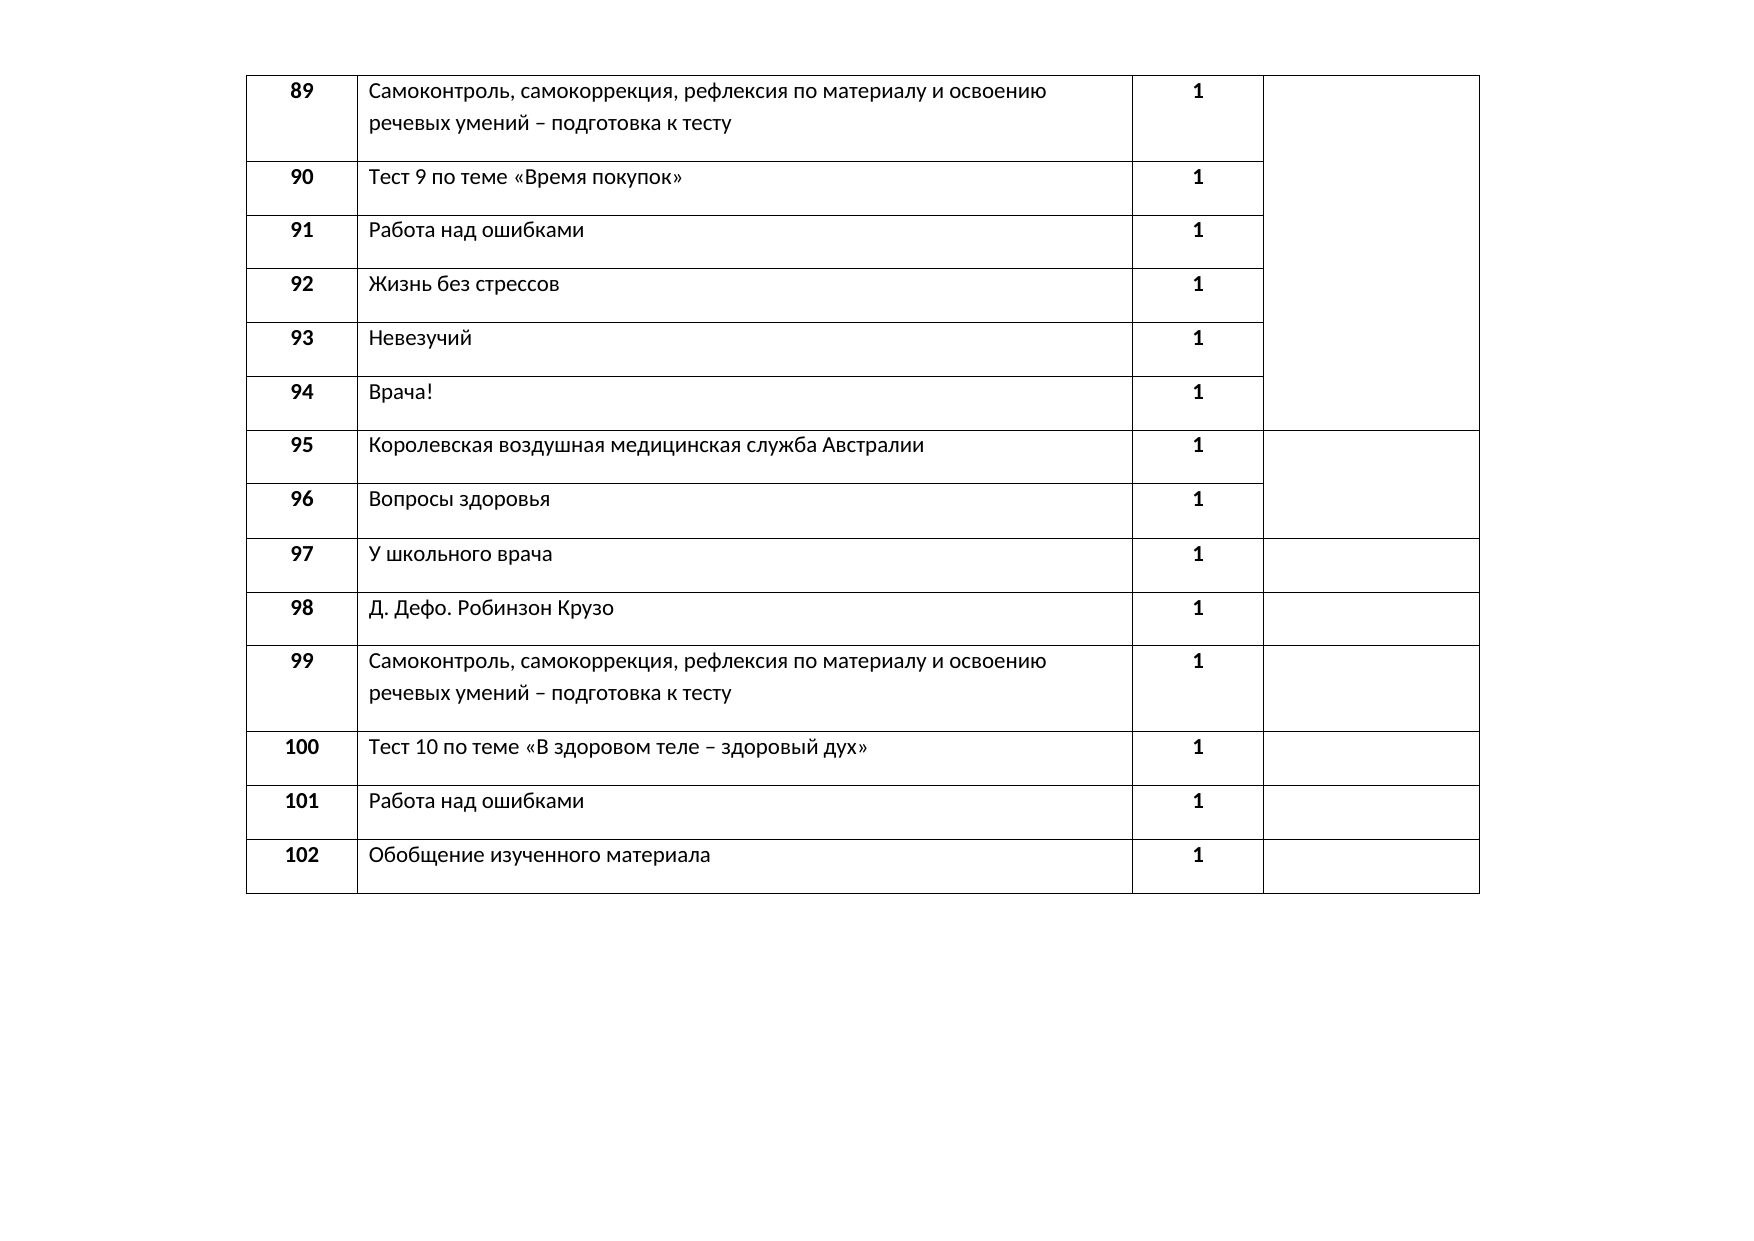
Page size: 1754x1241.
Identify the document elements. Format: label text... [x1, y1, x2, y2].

table_cell [1264, 593, 1479, 645]
table_cell [1264, 732, 1479, 785]
table_cell 1 [1133, 484, 1263, 538]
table_cell Обобщение изученного материала [358, 840, 1132, 892]
table_cell 1 [1133, 216, 1263, 268]
table_cell [1264, 539, 1479, 592]
table_cell 1 [1133, 646, 1263, 731]
table_cell 1 [1133, 377, 1263, 429]
table_cell [1264, 646, 1479, 731]
table_cell 92 [247, 269, 357, 322]
table_cell 102 [247, 840, 357, 892]
table_cell 89 [247, 76, 357, 161]
table_cell 91 [247, 216, 357, 268]
table_cell 100 [247, 732, 357, 785]
table_cell 1 [1133, 162, 1263, 214]
table_cell [1264, 76, 1479, 429]
table_cell 93 [247, 323, 357, 376]
table_cell Королевская воздушная медицинская служба Австралии [358, 431, 1132, 483]
table_cell 99 [247, 646, 357, 731]
table_cell Д. Дефо. Робинзон Крузо [358, 593, 1132, 645]
table_cell Тест 9 по теме «Время покупок» [358, 162, 1132, 214]
table_cell Жизнь без стрессов [358, 269, 1132, 322]
table_cell 98 [247, 593, 357, 645]
table_cell 1 [1133, 76, 1263, 161]
table_cell 97 [247, 539, 357, 592]
table_cell У школьного врача [358, 539, 1132, 592]
table_cell [1264, 786, 1479, 839]
table_cell 95 [247, 431, 357, 483]
table_cell Врача! [358, 377, 1132, 429]
table_cell 90 [247, 162, 357, 214]
table_cell 1 [1133, 323, 1263, 376]
table_cell Вопросы здоровья [358, 484, 1132, 538]
table_cell 1 [1133, 786, 1263, 839]
table_cell Тест 10 по теме «В здоровом теле – здоровый дух» [358, 732, 1132, 785]
table_cell 1 [1133, 732, 1263, 785]
table_cell Работа над ошибками [358, 786, 1132, 839]
table_cell [1264, 431, 1479, 538]
table_cell 1 [1133, 269, 1263, 322]
table_cell 94 [247, 377, 357, 429]
table_cell 96 [247, 484, 357, 538]
table_cell Невезучий [358, 323, 1132, 376]
table_cell Самоконтроль, самокоррекция, рефлексия по материалу и освоению речевых умений – подготовка к тесту [358, 76, 1132, 161]
table_cell 1 [1133, 539, 1263, 592]
table_cell 101 [247, 786, 357, 839]
table_cell 1 [1133, 840, 1263, 892]
table_cell Работа над ошибками [358, 216, 1132, 268]
table_cell 1 [1133, 431, 1263, 483]
table_cell 1 [1133, 593, 1263, 645]
table_cell Самоконтроль, самокоррекция, рефлексия по материалу и освоению речевых умений – подготовка к тесту [358, 646, 1132, 731]
table_cell [1264, 840, 1479, 892]
